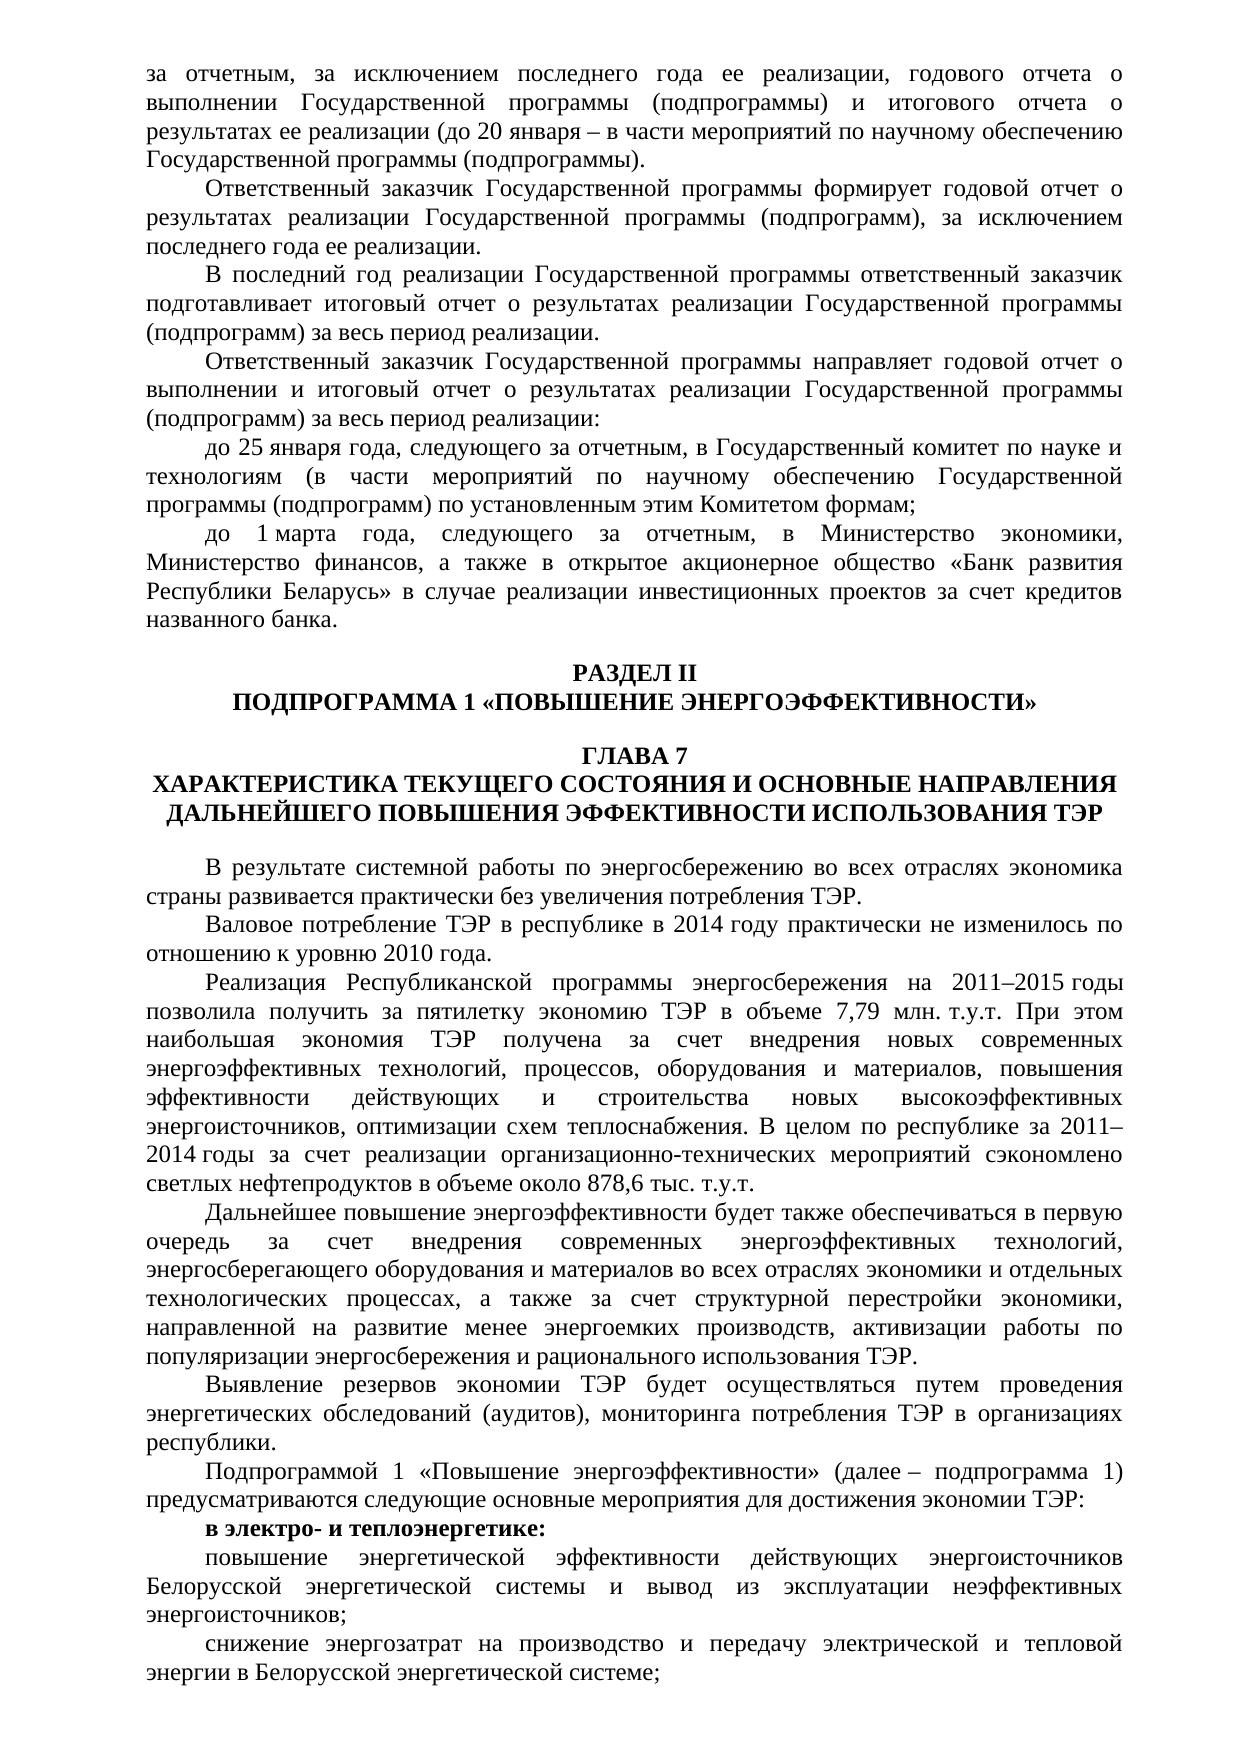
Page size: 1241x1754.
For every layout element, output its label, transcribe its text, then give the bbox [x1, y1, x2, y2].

text Дальнейшее повышение энергоэффективности будет также обеспечиваться в первую очередь за счет внедрения современных энергоэффективных технологий, энергосберегающего оборудования и материалов во всех отраслях экономики и отдельных технологических процессах, а также за счет структурной перестройки экономики, направленной на развитие менее энергоемких производств, активизации работы по популяризации энергосбережения и рационального использования ТЭР. [146, 1197, 1123, 1369]
text до 1 марта года, следующего за отчетным, в Министерство экономики, Министерство финансов, а также в открытое акционерное общество «Банк развития Республики Беларусь» в случае реализации инвестиционных проектов за счет кредитов названного банка. [146, 518, 1123, 633]
text В результате системной работы по энергосбережению во всех отраслях экономика страны развивается практически без увеличения потребления ТЭР. [146, 852, 1123, 909]
text Валовое потребление ТЭР в республике в 2014 году практически не изменилось по отношению к уровню 2010 года. [146, 909, 1123, 967]
text ГЛАВА 7 ХАРАКТЕРИСТИКА ТЕКУЩЕГО СОСТОЯНИЯ И ОСНОВНЫЕ НАПРАВЛЕНИЯ ДАЛЬНЕЙШЕГО ПОВЫШЕНИЯ ЭФФЕКТИВНОСТИ ИСПОЛЬЗОВАНИЯ ТЭР [146, 741, 1123, 827]
text до 25 января года, следующего за отчетным, в Государственный комитет по науке и технологиям (в части мероприятий по научному обеспечению Государственной программы (подпрограмм) по установленным этим Комитетом формам; [146, 432, 1123, 518]
text снижение энергозатрат на производство и передачу электрической и тепловой энергии в Белорусской энергетической системе; [146, 1628, 1123, 1686]
text Ответственный заказчик Государственной программы формирует годовой отчет о результатах реализации Государственной программы (подпрограмм), за исключением последнего года ее реализации. [146, 173, 1123, 259]
text Выявление резервов экономии ТЭР будет осуществляться путем проведения энергетических обследований (аудитов), мониторинга потребления ТЭР в организациях республики. [146, 1369, 1123, 1456]
text Реализация Республиканской программы энергосбережения на 2011–2015 годы позволила получить за пятилетку экономию ТЭР в объеме 7,79 млн. т.у.т. При этом наибольшая экономия ТЭР получена за счет внедрения новых современных энергоэффективных технологий, процессов, оборудования и материалов, повышения эффективности действующих и строительства новых высокоэффективных энергоисточников, оптимизации схем теплоснабжения. В целом по республике за 2011–2014 годы за счет реализации организационно-технических мероприятий сэкономлено светлых нефтепродуктов в объеме около 878,6 тыс. т.у.т. [146, 967, 1123, 1197]
text В последний год реализации Государственной программы ответственный заказчик подготавливает итоговый отчет о результатах реализации Государственной программы (подпрограмм) за весь период реализации. [146, 259, 1123, 346]
text РАЗДЕЛ II ПОДПРОГРАММА 1 «ПОВЫШЕНИЕ ЭНЕРГОЭФФЕКТИВНОСТИ» [146, 658, 1123, 716]
text в электро- и теплоэнергетике: [146, 1513, 1123, 1542]
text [146, 58, 1123, 173]
text повышение энергетической эффективности действующих энергоисточников Белорусской энергетической системы и вывод из эксплуатации неэффективных энергоисточников; [146, 1542, 1123, 1628]
text Ответственный заказчик Государственной программы направляет годовой отчет о выполнении и итоговый отчет о результатах реализации Государственной программы (подпрограмм) за весь период реализации: [146, 346, 1123, 432]
text Подпрограммой 1 «Повышение энергоэффективности» (далее – подпрограмма 1) предусматриваются следующие основные мероприятия для достижения экономии ТЭР: [146, 1456, 1123, 1513]
